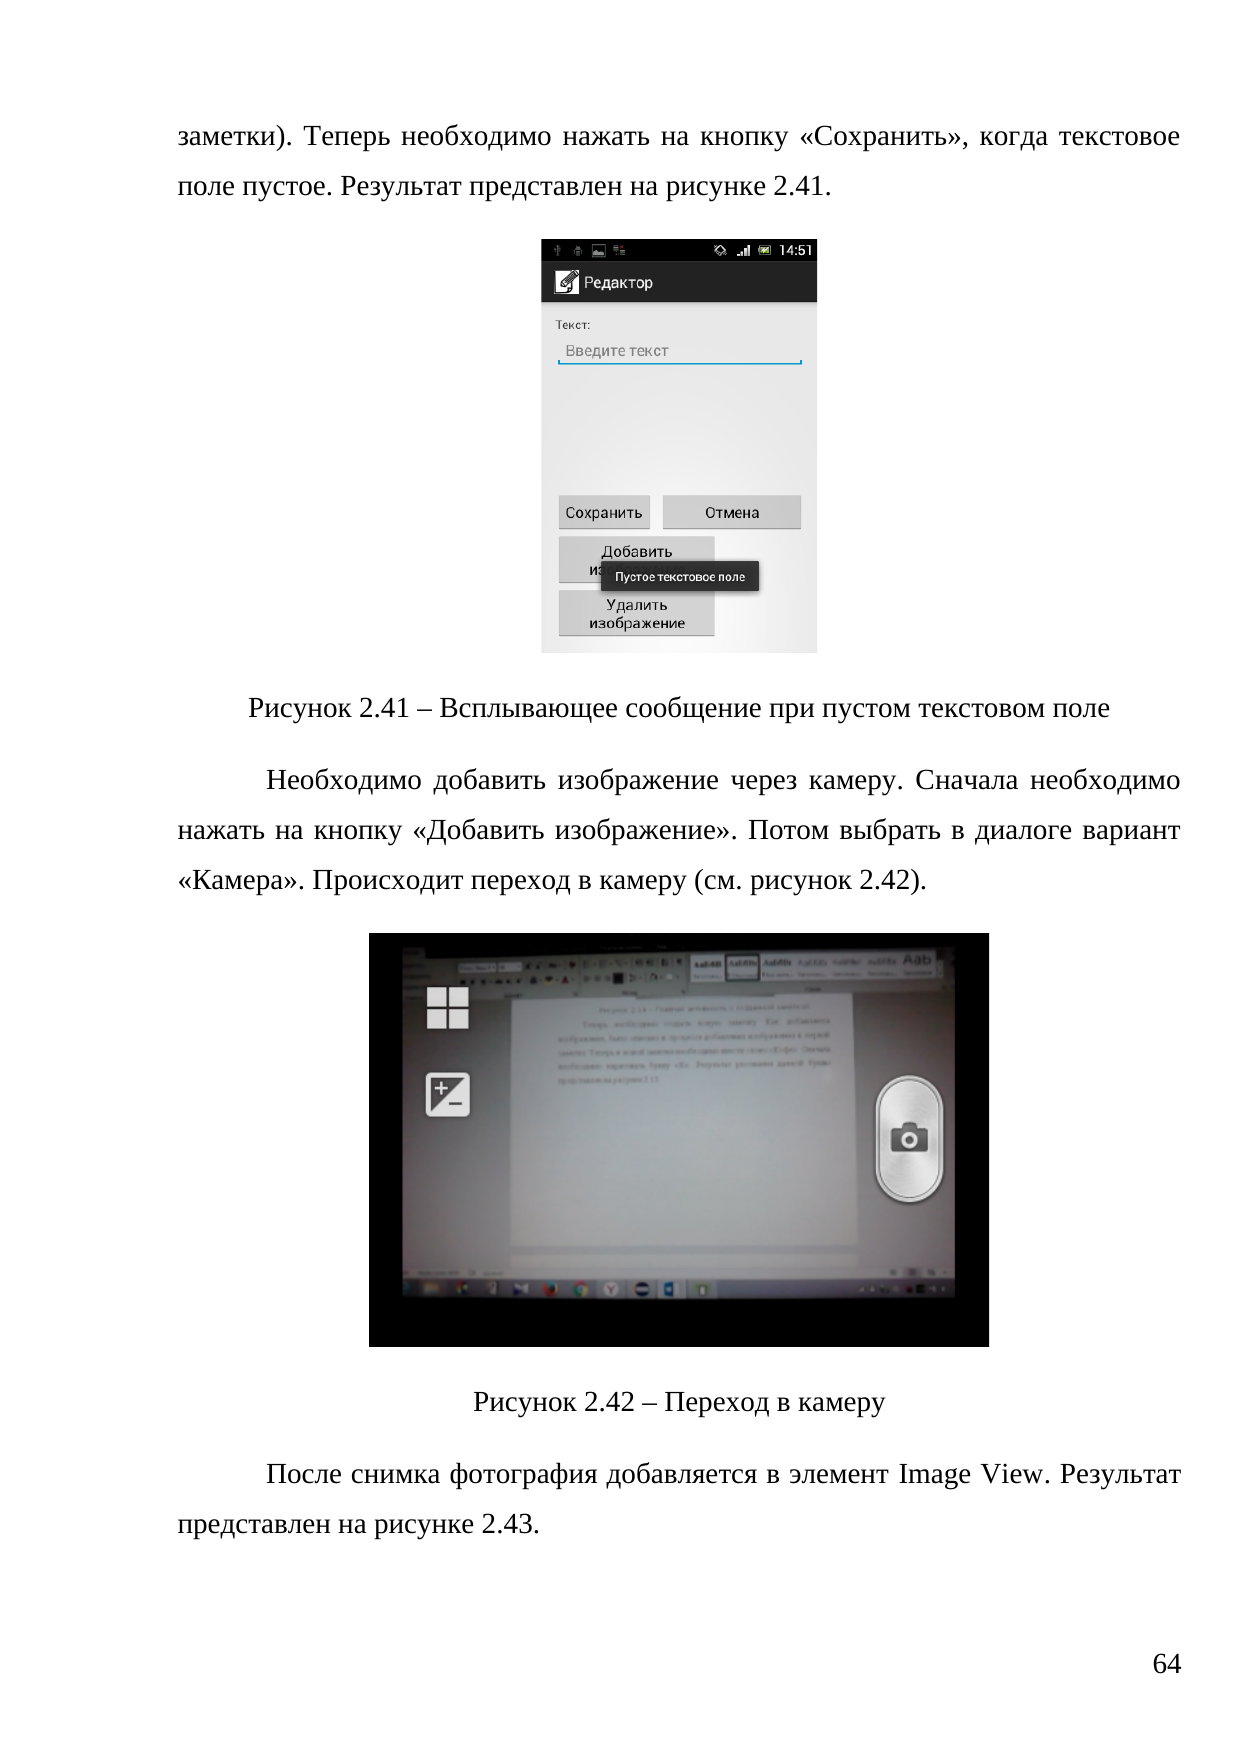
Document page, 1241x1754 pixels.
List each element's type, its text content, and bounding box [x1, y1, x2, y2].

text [177, 118, 1181, 202]
picture [541, 239, 818, 653]
text Рисунок 2.42 – Переход в камеру [177, 1384, 1181, 1418]
text Рисунок 2.41 – Всплывающее сообщение при пустом текстовом поле [177, 691, 1181, 724]
text Необходимо добавить изображение через камеру. Сначала необходимо нажать на кнопку «Добавить изображение». Потом выбрать в диалоге вариант «Камера». Происходит переход в камеру (см. рисунок 2.42). [177, 762, 1181, 896]
picture [369, 933, 990, 1347]
text После снимка фотография добавляется в элемент Image View. Результат представлен на рисунке 2.43. [177, 1456, 1181, 1539]
